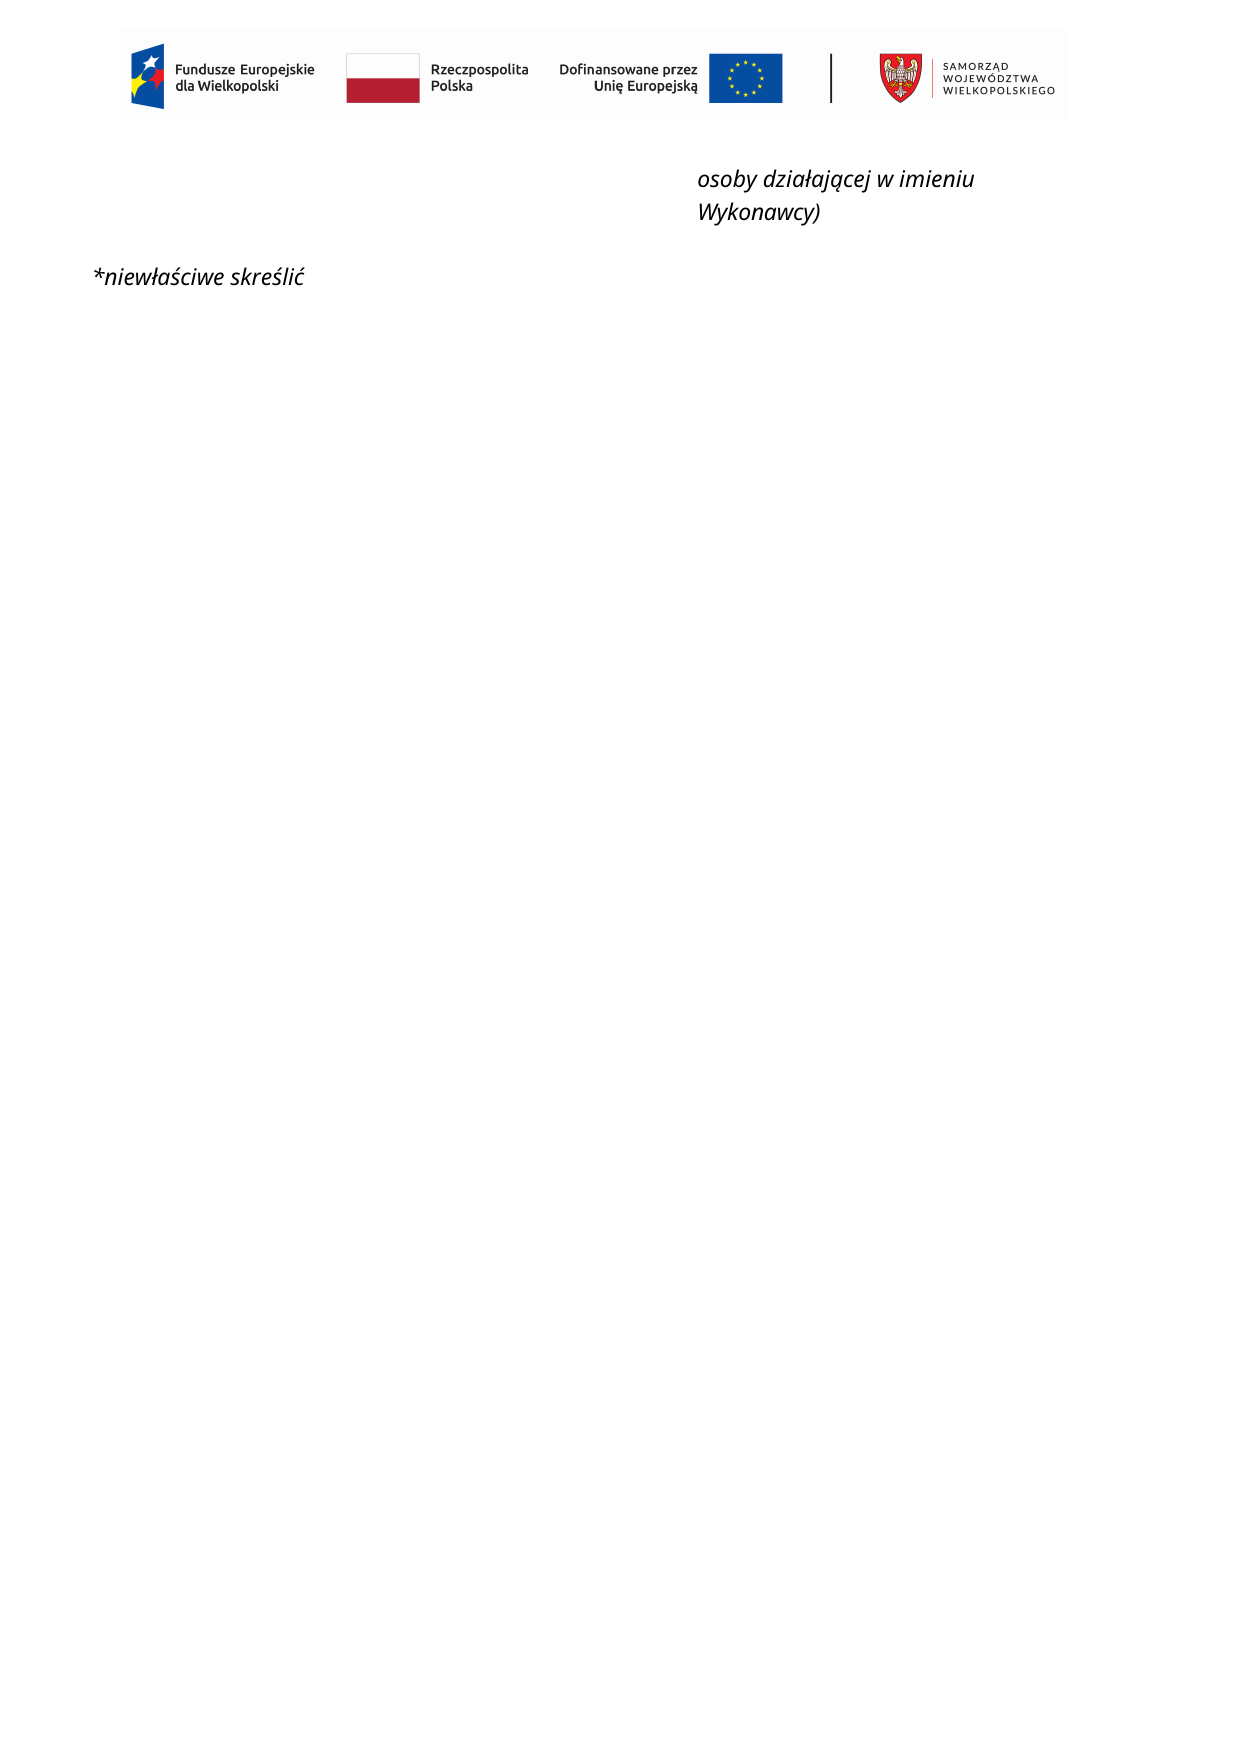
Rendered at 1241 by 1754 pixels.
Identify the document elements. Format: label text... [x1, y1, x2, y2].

text *niewłaściwe skreślić [92, 261, 1134, 292]
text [101, 162, 1063, 227]
picture [121, 29, 1067, 120]
